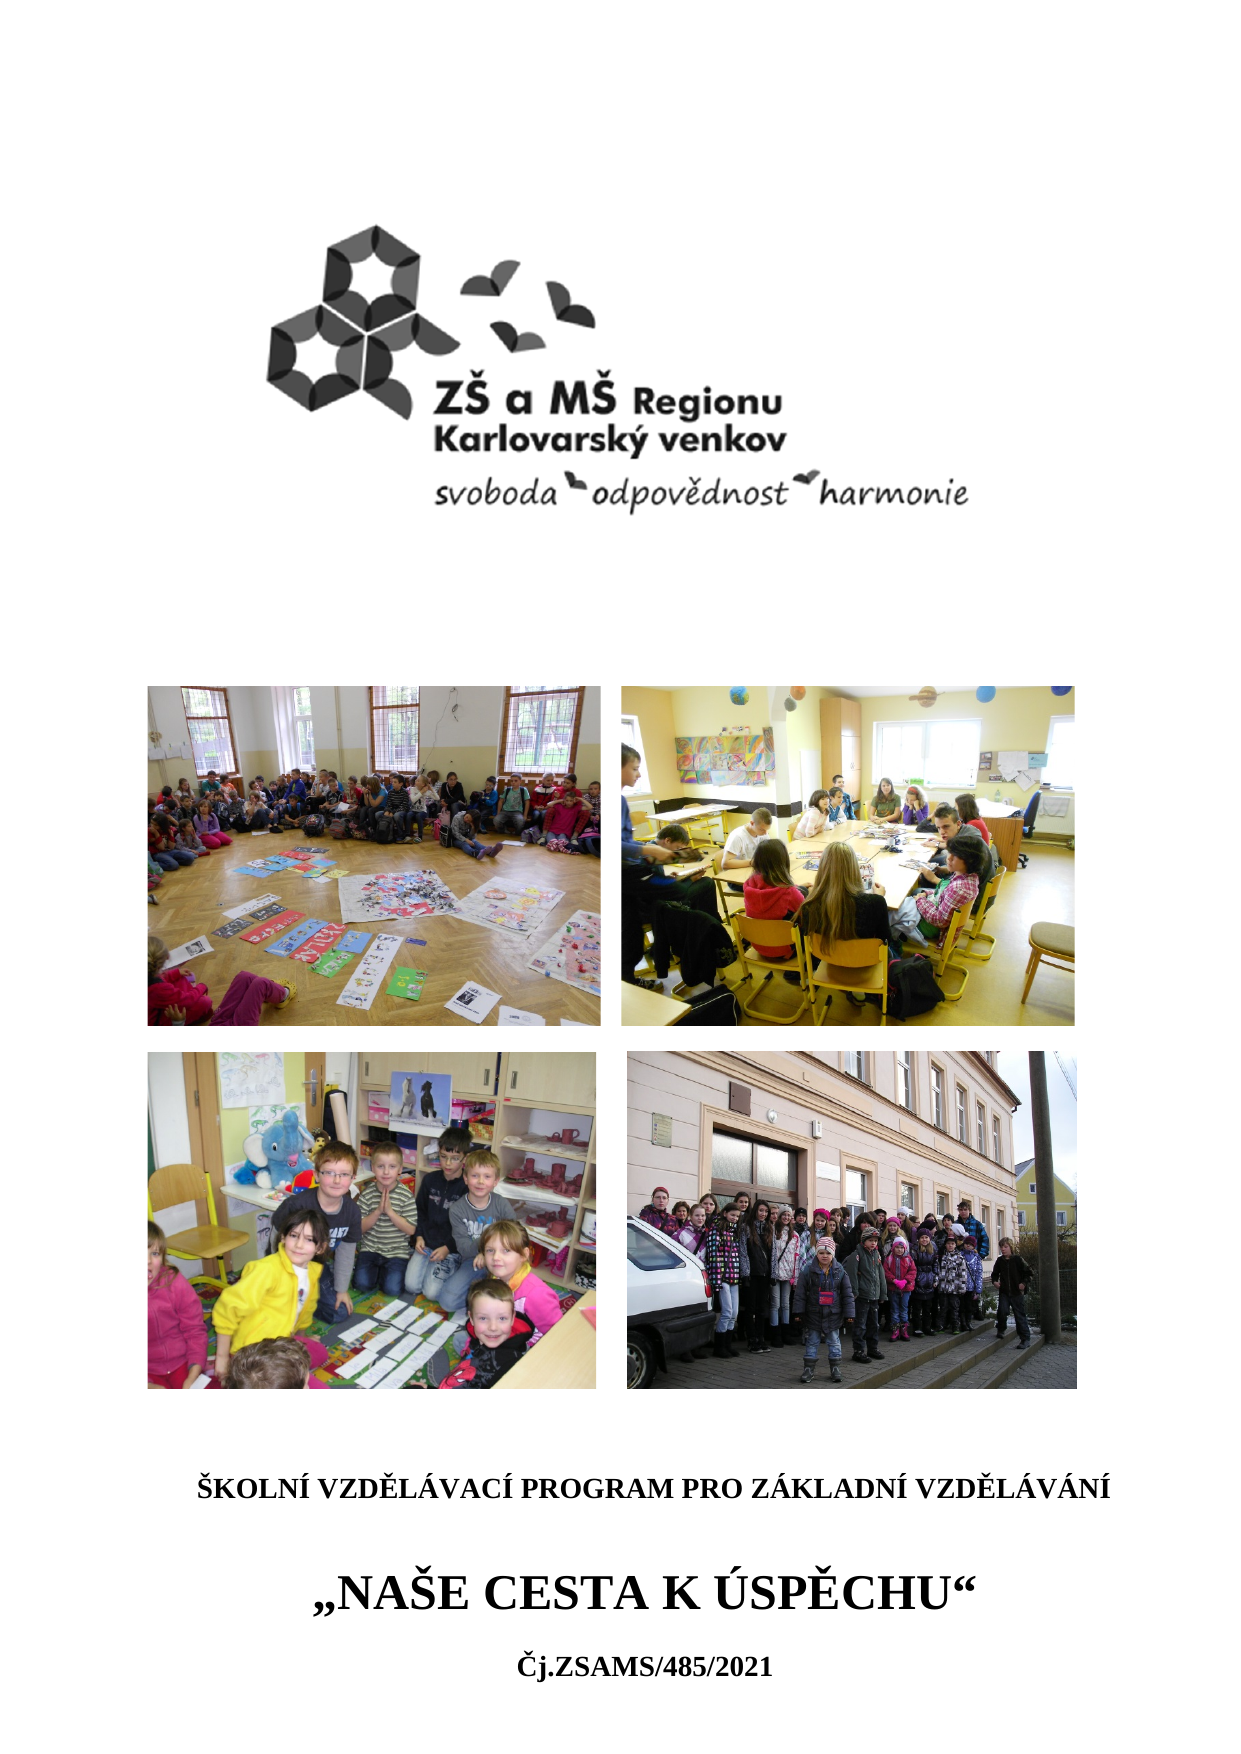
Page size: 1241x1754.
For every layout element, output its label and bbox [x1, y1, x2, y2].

picture [621, 686, 1075, 1026]
picture [147, 686, 601, 1026]
picture [147, 1052, 597, 1389]
picture [235, 147, 1005, 661]
picture [627, 1051, 1077, 1389]
